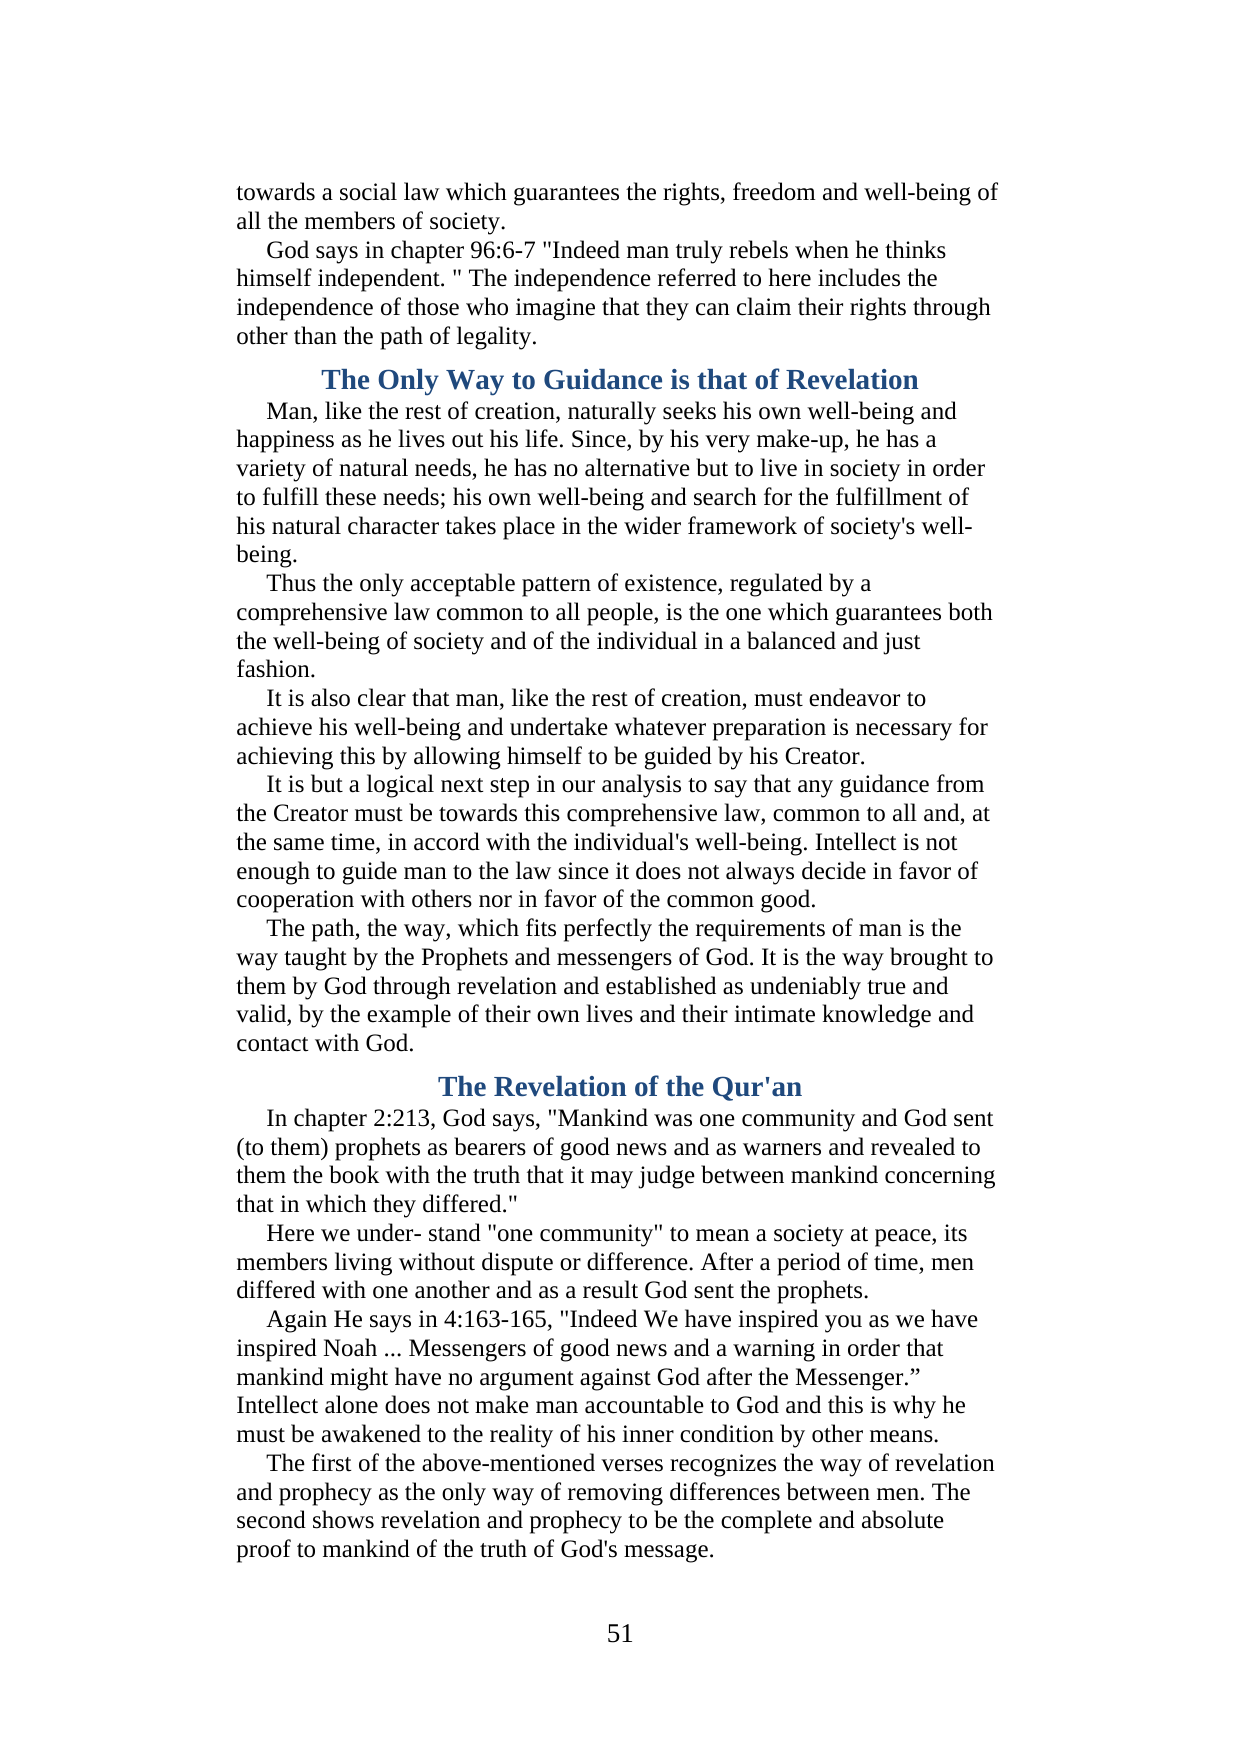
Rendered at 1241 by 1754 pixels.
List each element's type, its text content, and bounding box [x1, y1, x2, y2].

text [236, 177, 1004, 235]
text Here we under- stand "one community" to mean a society at peace, its members living without dispute or difference. After a period of time, men differed with one another and as a result God sent the prophets. [236, 1218, 1004, 1304]
text God says in chapter 96:6-7 "Indeed man truly rebels when he thinks himself independent. " The independence referred to here includes the independence of those who imagine that they can claim their rights through other than the path of legality. [236, 235, 1004, 350]
text It is also clear that man, like the rest of creation, must endeavor to achieve his well-being and undertake whatever preparation is necessary for achieving this by allowing himself to be guided by his Creator. [236, 683, 1004, 769]
text Man, like the rest of creation, naturally seeks his own well-being and happiness as he lives out his life. Since, by his very make-up, he has a variety of natural needs, he has no alternative but to live in society in order to fulfill these needs; his own well-being and search for the fulfillment of his natural character takes place in the wider framework of society's well-being. [236, 396, 1004, 568]
subtitle The Only Way to Guidance is that of Revelation [236, 362, 1004, 396]
text Again He says in 4:163-165, "Indeed We have inspired you as we have inspired Noah ... Messengers of good news and a warning in order that mankind might have no argument against God after the Messenger.” Intellect alone does not make man accountable to God and this is why he must be awakened to the reality of his inner condition by other means. [236, 1304, 1004, 1448]
text Thus the only acceptable pattern of existence, regulated by a comprehensive law common to all people, is the one which guarantees both the well-being of society and of the individual in a balanced and just fashion. [236, 568, 1004, 683]
text The path, the way, which fits perfectly the requirements of man is the way taught by the Prophets and messengers of God. It is the way brought to them by God through revelation and established as undeniably true and valid, by the example of their own lives and their intimate knowledge and contact with God. [236, 913, 1004, 1057]
subtitle The Revelation of the Qur'an [236, 1069, 1004, 1103]
text It is but a logical next step in our analysis to say that any guidance from the Creator must be towards this comprehensive law, common to all and, at the same time, in accord with the individual's well-being. Intellect is not enough to guide man to the law since it does not always decide in favor of cooperation with others nor in favor of the common good. [236, 769, 1004, 913]
text The first of the above-mentioned verses recognizes the way of revelation and prophecy as the only way of removing differences between men. The second shows revelation and prophecy to be the complete and absolute proof to mankind of the truth of God's message. [236, 1448, 1004, 1563]
text In chapter 2:213, God says, "Mankind was one community and God sent (to them) prophets as bearers of good news and as warners and revealed to them the book with the truth that it may judge between mankind concerning that in which they differed." [236, 1103, 1004, 1218]
